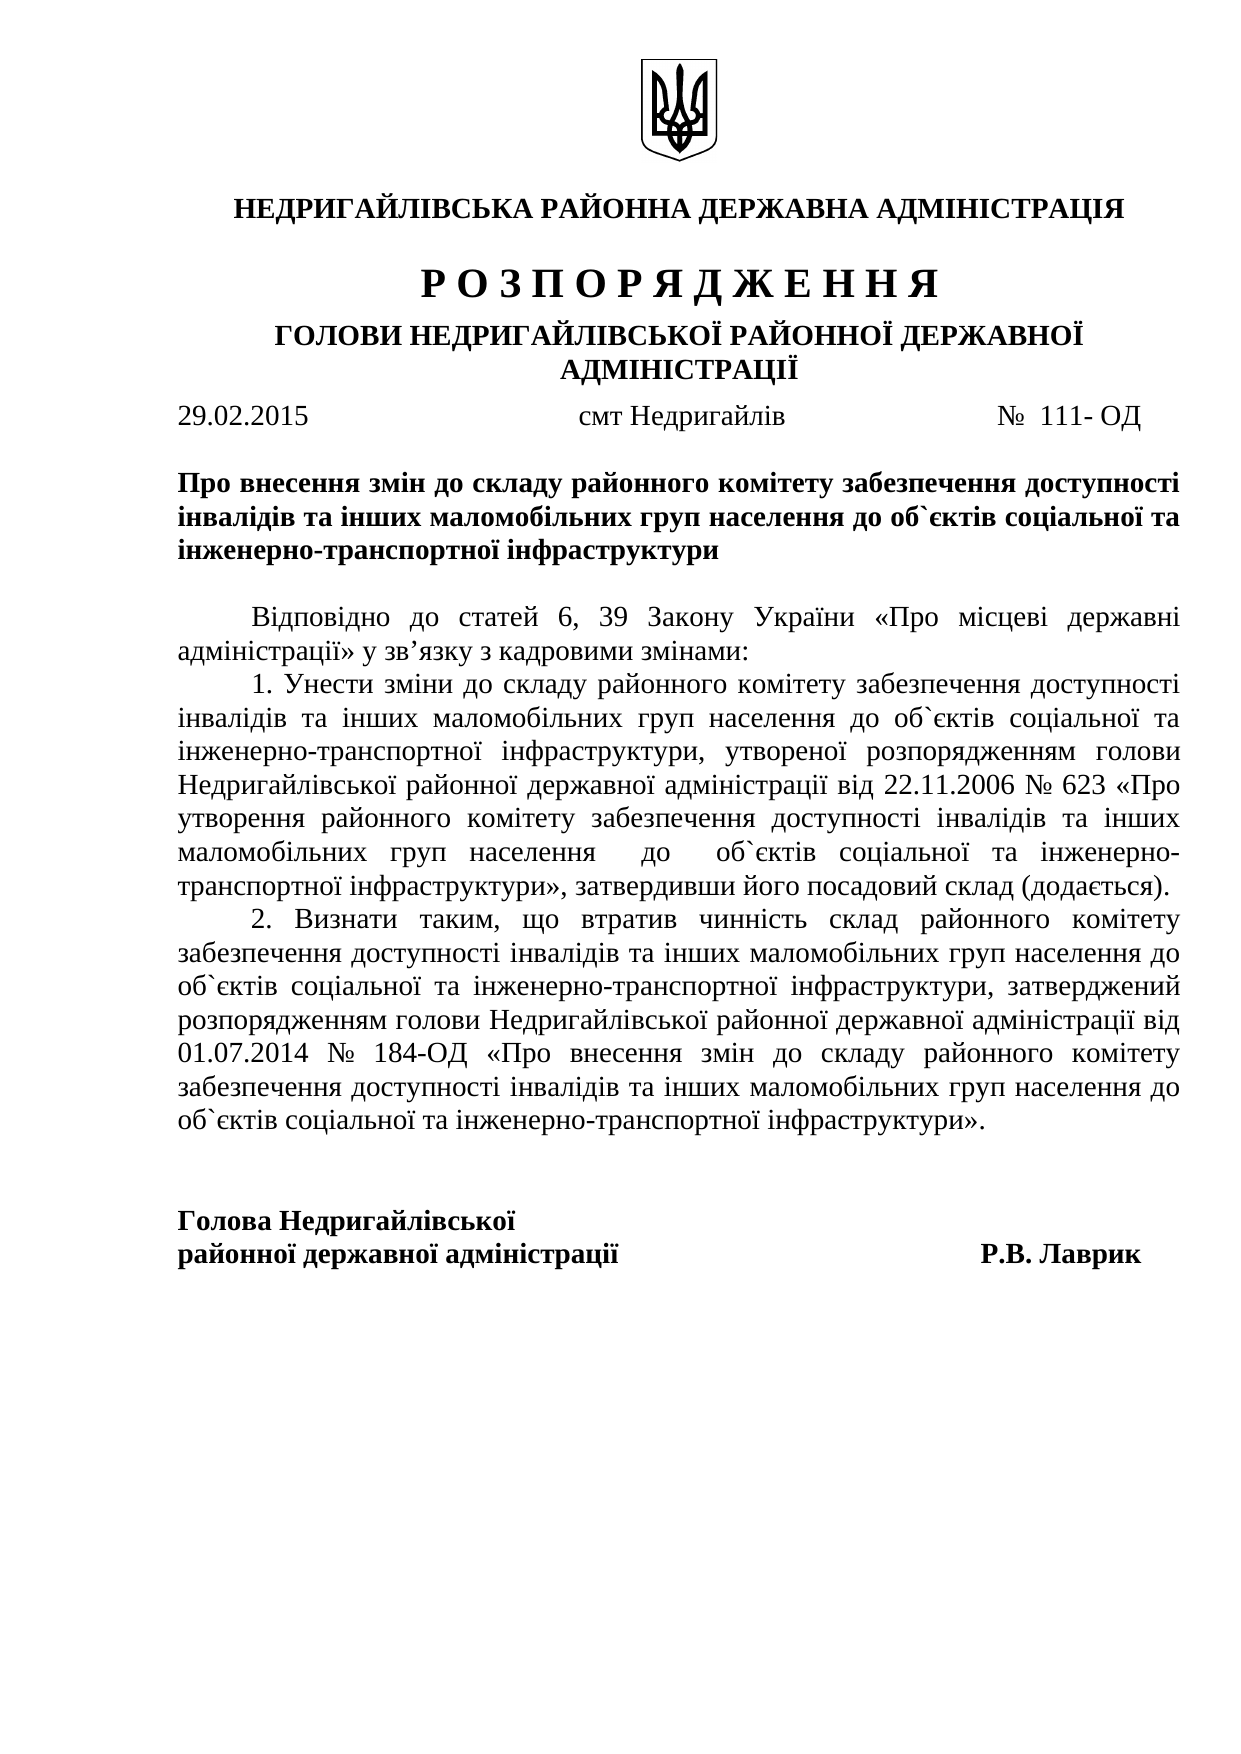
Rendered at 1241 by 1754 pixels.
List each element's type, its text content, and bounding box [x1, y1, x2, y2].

text НЕДРИГАЙЛІВСЬКА РАЙОННА ДЕРЖАВНА АДМІНІСТРАЦІЯ [177, 191, 1181, 224]
text Голова Недригайлівської [177, 1203, 1181, 1237]
text 1. Унести зміни до складу районного комітету забезпечення доступності інвалідів та інших маломобільних груп населення до об`єктів соціальної та інженерно-транспортної інфраструктури, утвореної розпорядженням голови Недригайлівської районної державної адміністрації від 22.11.2006 № 623 «Про утворення районного комітету забезпечення доступності інвалідів та інших маломобільних груп населення до об`єктів соціальної та інженерно-транспортної інфраструктури», затвердивши його посадовий склад (додається). [177, 666, 1181, 901]
text Про внесення змін до складу районного комітету забезпечення доступності інвалідів та інших маломобільних груп населення до об`єктів соціальної та інженерно-транспортної інфраструктури [177, 465, 1181, 566]
text Відповідно до статей 6, 39 Закону України «Про місцеві державні адміністрації» у зв’язку з кадровими змінами: [177, 599, 1181, 666]
picture [641, 59, 718, 163]
text ГОЛОВИ НЕДРИГАЙЛІВСЬКОЇ РАЙОННОЇ ДЕРЖАВНОЇ АДМІНІСТРАЦІЇ [177, 318, 1181, 386]
text Р О З П О Р Я Д Ж Е Н Н Я [177, 258, 1181, 306]
text 29.02.2015 смт Недригайлів № 111- ОД [177, 398, 1181, 432]
text 2. Визнати таким, що втратив чинність склад районного комітету забезпечення доступності інвалідів та інших маломобільних груп населення до об`єктів соціальної та інженерно-транспортної інфраструктури, затверджений розпорядженням голови Недригайлівської районної державної адміністрації від 01.07.2014 № 184-ОД «Про внесення змін до складу районного комітету забезпечення доступності інвалідів та інших маломобільних груп населення до об`єктів соціальної та інженерно-транспортної інфраструктури». [177, 901, 1181, 1136]
text районної державної адміністрації Р.В. Лаврик [177, 1237, 1181, 1270]
